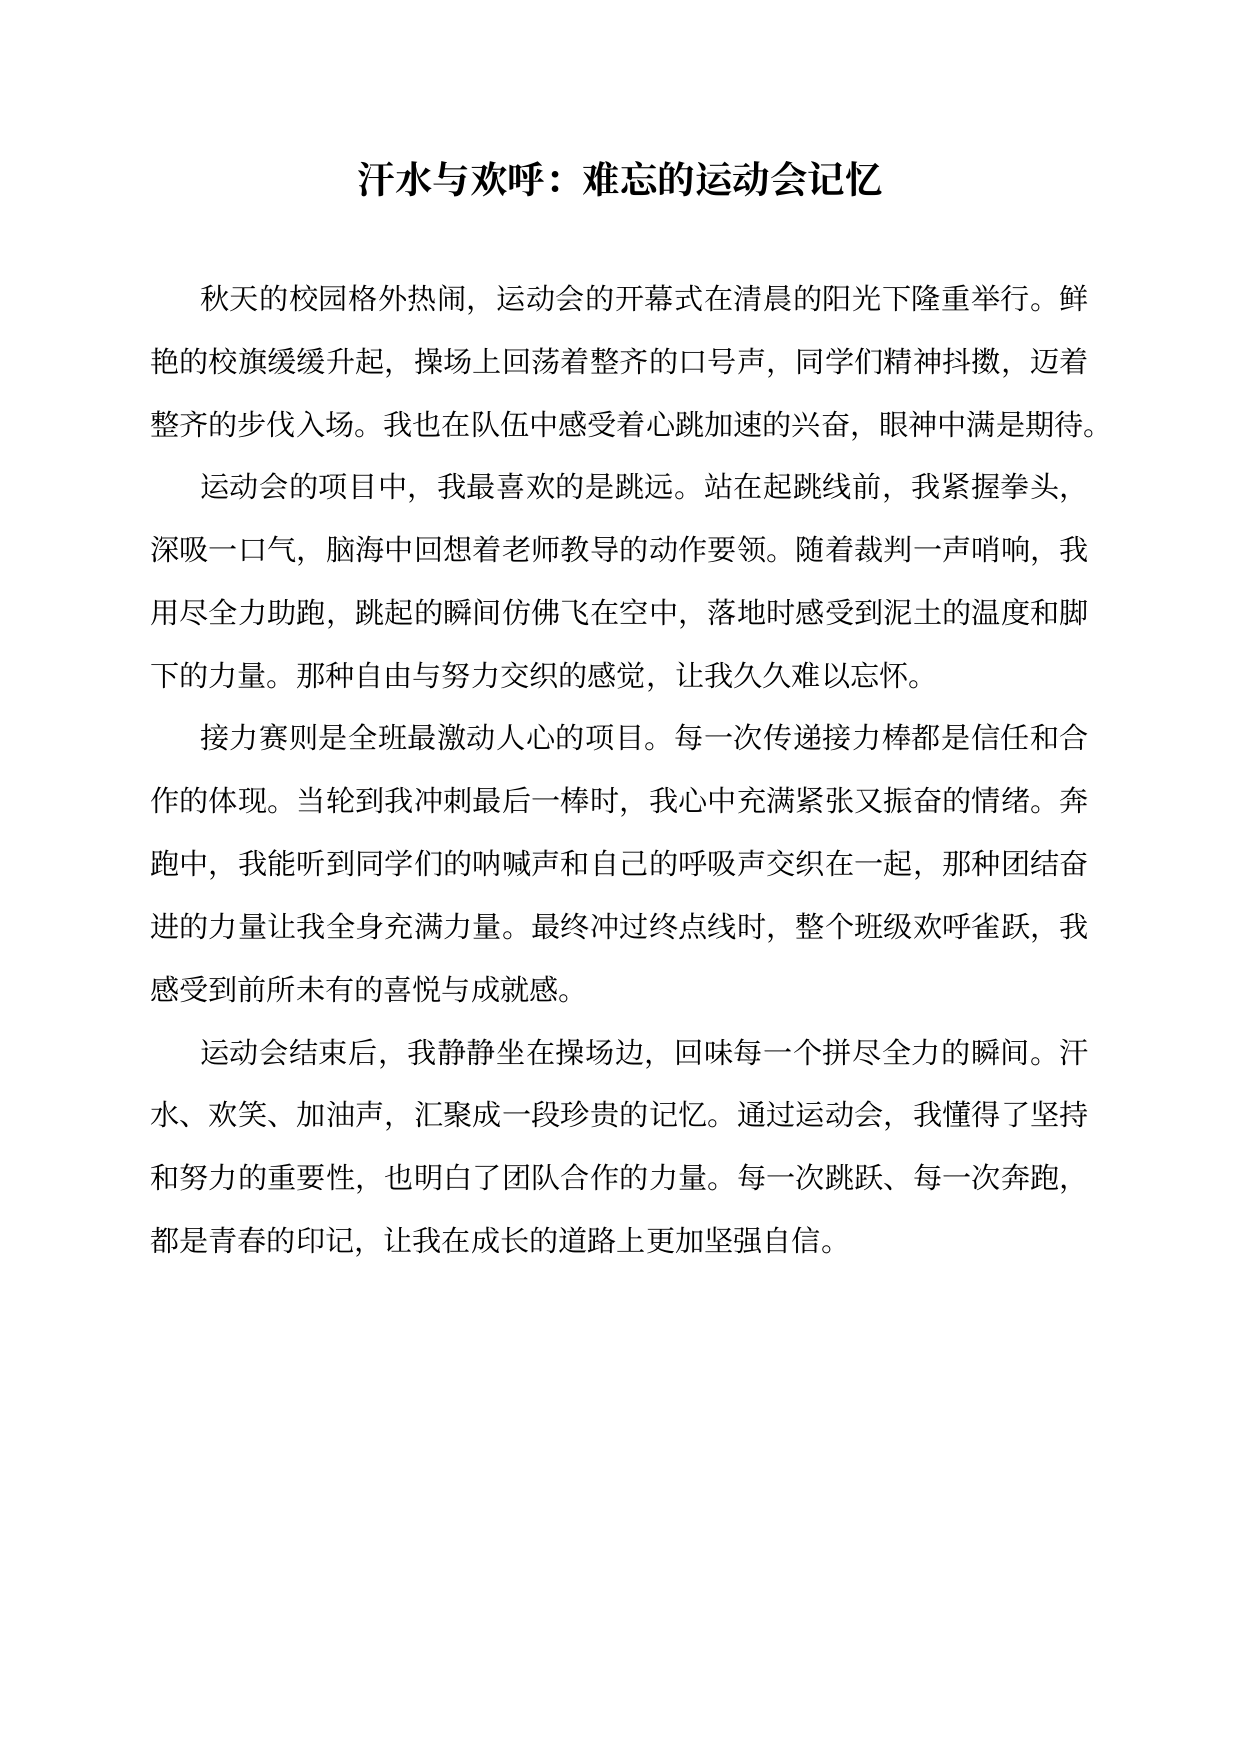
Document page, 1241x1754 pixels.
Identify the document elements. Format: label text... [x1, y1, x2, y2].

subtitle 汗水与欢呼：难忘的运动会记忆 [150, 150, 1090, 204]
text 运动会的项目中，我最喜欢的是跳远。站在起跳线前，我紧握拳头，深吸一口气，脑海中回想着老师教导的动作要领。随着裁判一声哨响，我用尽全力助跑，跳起的瞬间仿佛飞在空中，落地时感受到泥土的温度和脚下的力量。那种自由与努力交织的感觉，让我久久难以忘怀。 [150, 464, 1090, 694]
text 运动会结束后，我静静坐在操场边，回味每一个拼尽全力的瞬间。汗水、欢笑、加油声，汇聚成一段珍贵的记忆。通过运动会，我懂得了坚持和努力的重要性，也明白了团队合作的力量。每一次跳跃、每一次奔跑，都是青春的印记，让我在成长的道路上更加坚强自信。 [150, 1029, 1090, 1260]
text 秋天的校园格外热闹，运动会的开幕式在清晨的阳光下隆重举行。鲜艳的校旗缓缓升起，操场上回荡着整齐的口号声，同学们精神抖擞，迈着整齐的步伐入场。我也在队伍中感受着心跳加速的兴奋，眼神中满是期待。 [150, 276, 1090, 443]
text 接力赛则是全班最激动人心的项目。每一次传递接力棒都是信任和合作的体现。当轮到我冲刺最后一棒时，我心中充满紧张又振奋的情绪。奔跑中，我能听到同学们的呐喊声和自己的呼吸声交织在一起，那种团结奋进的力量让我全身充满力量。最终冲过终点线时，整个班级欢呼雀跃，我感受到前所未有的喜悦与成就感。 [150, 715, 1090, 1008]
